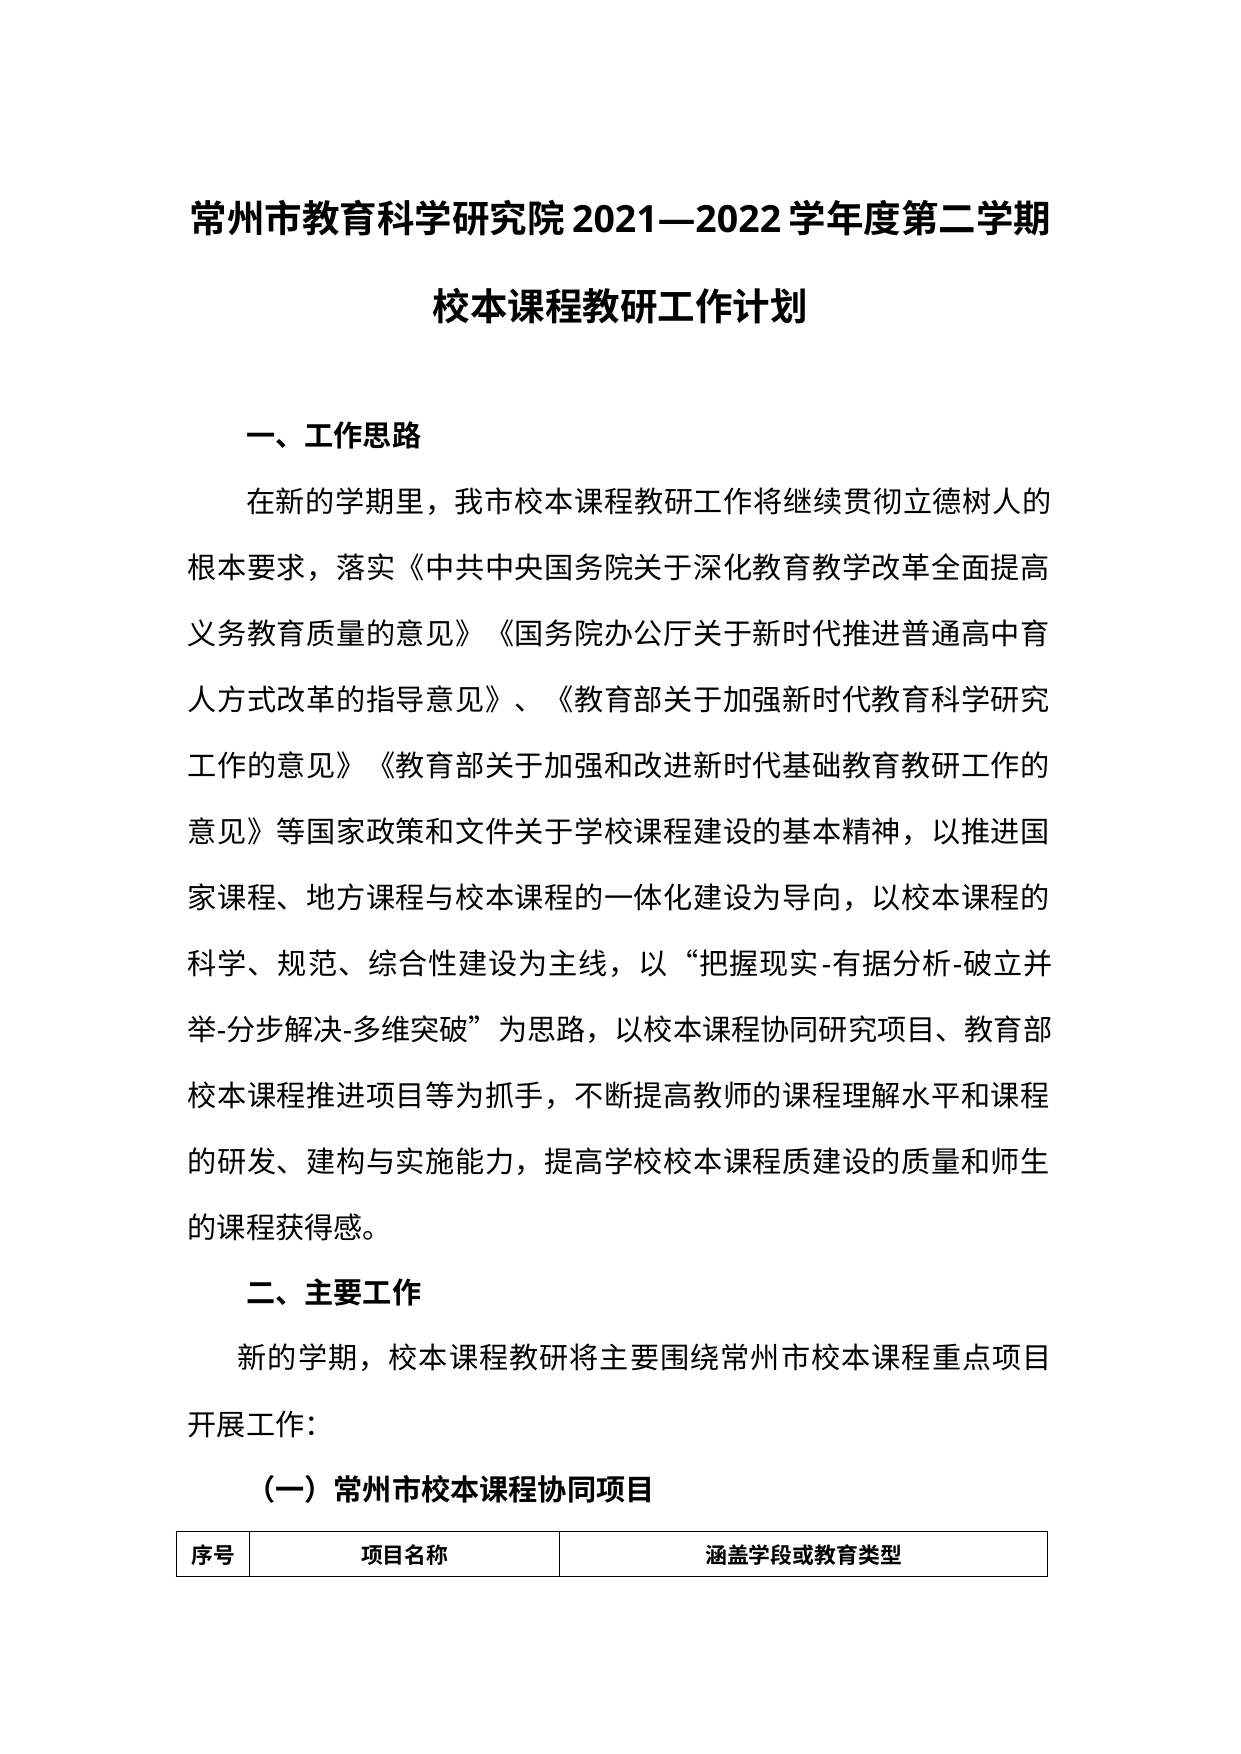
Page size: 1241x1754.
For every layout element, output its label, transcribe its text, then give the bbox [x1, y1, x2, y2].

text 二、主要工作 [187, 1269, 1053, 1313]
table_header 涵盖学段或教育类型 [560, 1532, 1047, 1576]
table_header 序号 [177, 1532, 249, 1576]
text （一）常州市校本课程协同项目 [187, 1465, 1053, 1509]
text 新的学期，校本课程教研将主要围绕常州市校本课程重点项目开展工作： [187, 1334, 1053, 1444]
text 在新的学期里，我市校本课程教研工作将继续贯彻立德树人的根本要求，落实《中共中央国务院关于深化教育教学改革全面提高义务教育质量的意见》《国务院办公厅关于新时代推进普通高中育人方式改革的指导意见》、《教育部关于加强新时代教育科学研究工作的意见》《教育部关于加强和改进新时代基础教育教研工作的意见》等国家政策和文件关于学校课程建设的基本精神，以推进国家课程、地方课程与校本课程的一体化建设为导向，以校本课程的科学、规范、综合性建设为主线，以“把握现实-有据分析-破立并举-分步解决-多维突破”为思路，以校本课程协同研究项目、教育部校本课程推进项目等为抓手，不断提高教师的课程理解水平和课程的研发、建构与实施能力，提高学校校本课程质建设的质量和师生的课程获得感。 [187, 477, 1053, 1248]
text 一、工作思路 [187, 412, 1053, 456]
text 常州市教育科学研究院2021—2022学年度第二学期 [187, 172, 1053, 260]
text 校本课程教研工作计划 [187, 260, 1053, 348]
table_header 项目名称 [250, 1532, 559, 1576]
